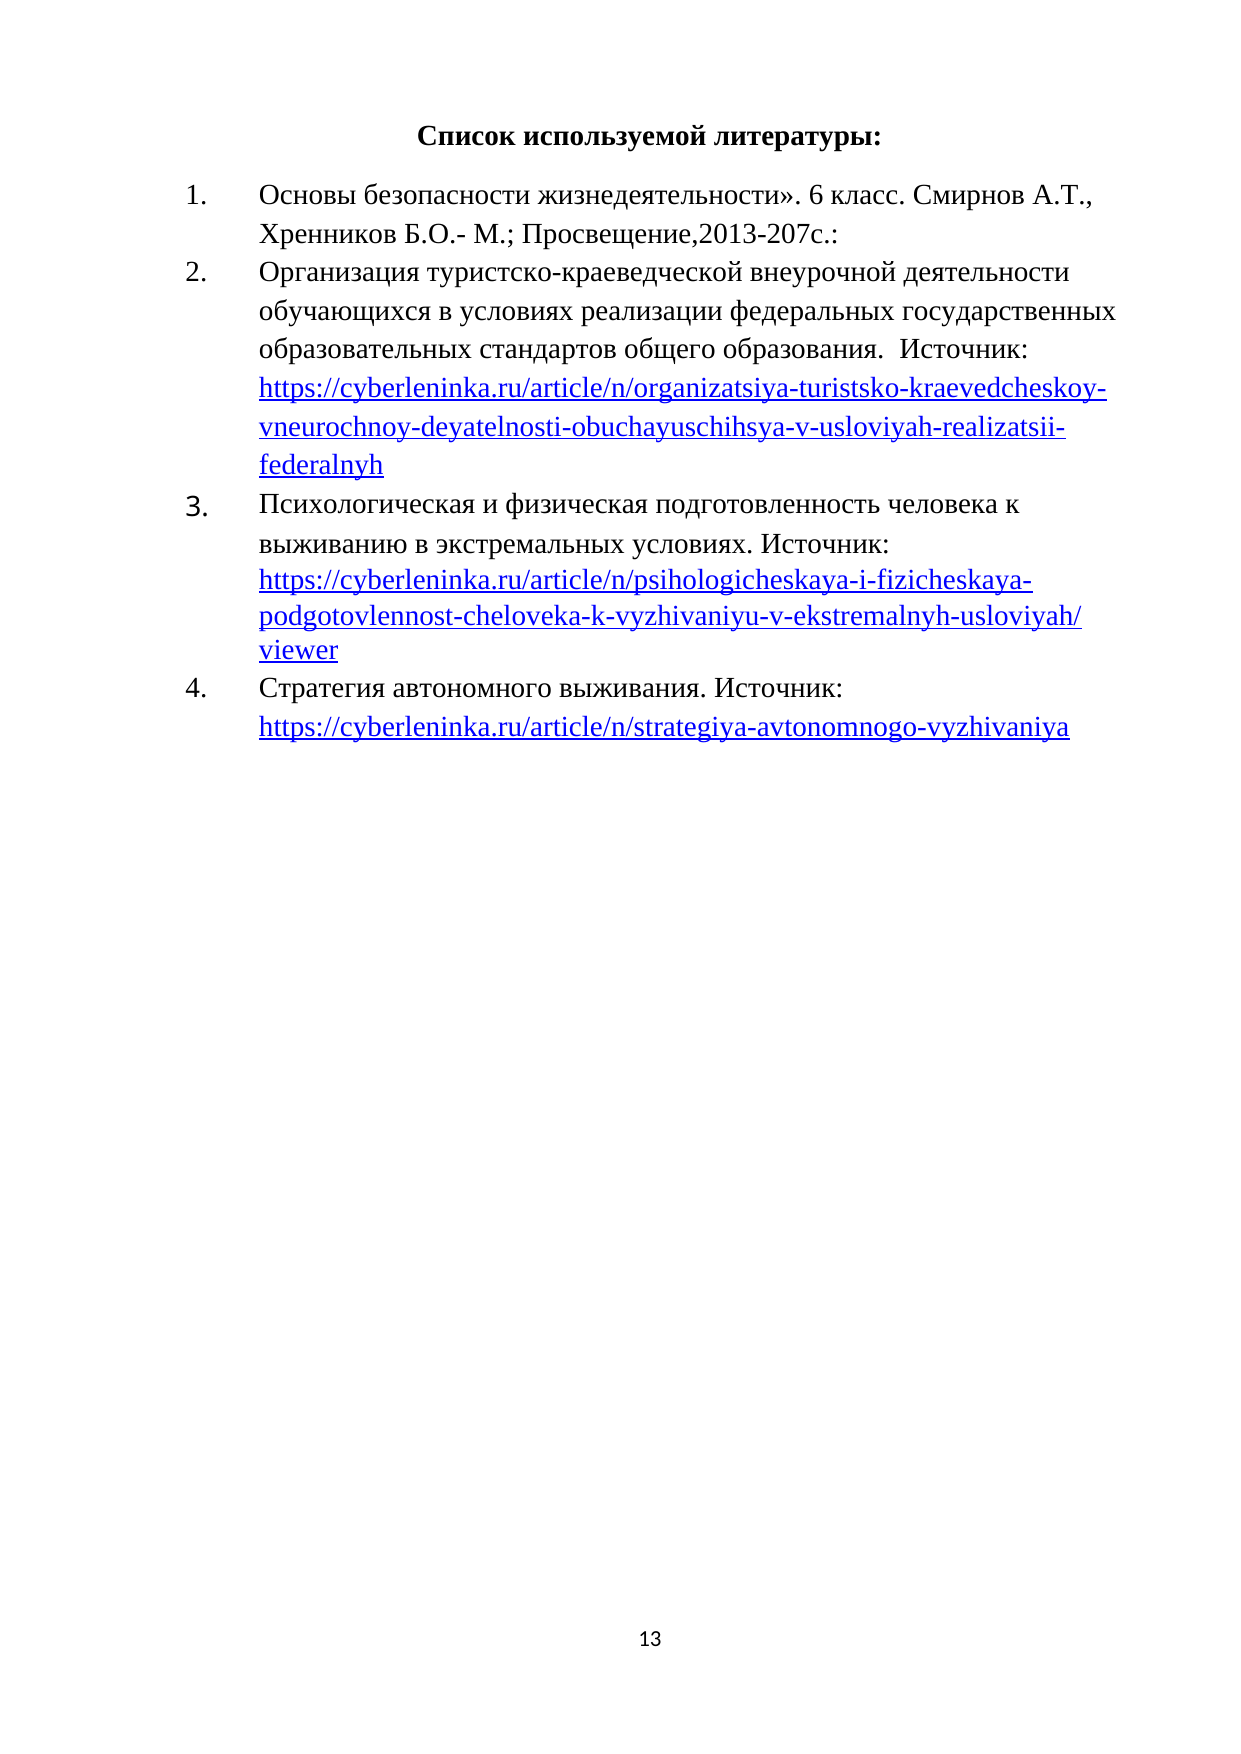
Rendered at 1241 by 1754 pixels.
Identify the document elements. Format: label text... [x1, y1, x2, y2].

list Организация туристско-краеведческой внеурочной деятельности обучающихся в условиях реализации федеральных государственных образовательных стандартов общего образования. Источник: https://cyberleninka.ru/article/n/organizatsiya-turistsko-kraevedcheskoy-vneurochnoy-deyatelnosti-obuchayuschihsya-v-usloviyah-realizatsii-federalnyh [185, 254, 1152, 481]
text Тест на внимательность и логикуСписок используемой литературы: [148, 118, 1152, 152]
list Стратегия автономного выживания. Источник: https://cyberleninka.ru/article/n/strategiya-avtonomnogo-vyzhivaniya [185, 670, 1152, 742]
list Основы безопасности жизнедеятельности». 6 класс. Смирнов А.Т., Хренников Б.О.- М.; Просвещение,2013-207с.: [185, 177, 1152, 249]
list Психологическая и физическая подготовленность человека к выживанию в экстремальных условиях. Источник: https://cyberleninka.ru/article/n/psihologicheskaya-i-fizicheskaya-podgotovlennost-cheloveka-k-vyzhivaniyu-v-ekstremalnyh-usloviyah/viewer [185, 486, 1152, 670]
